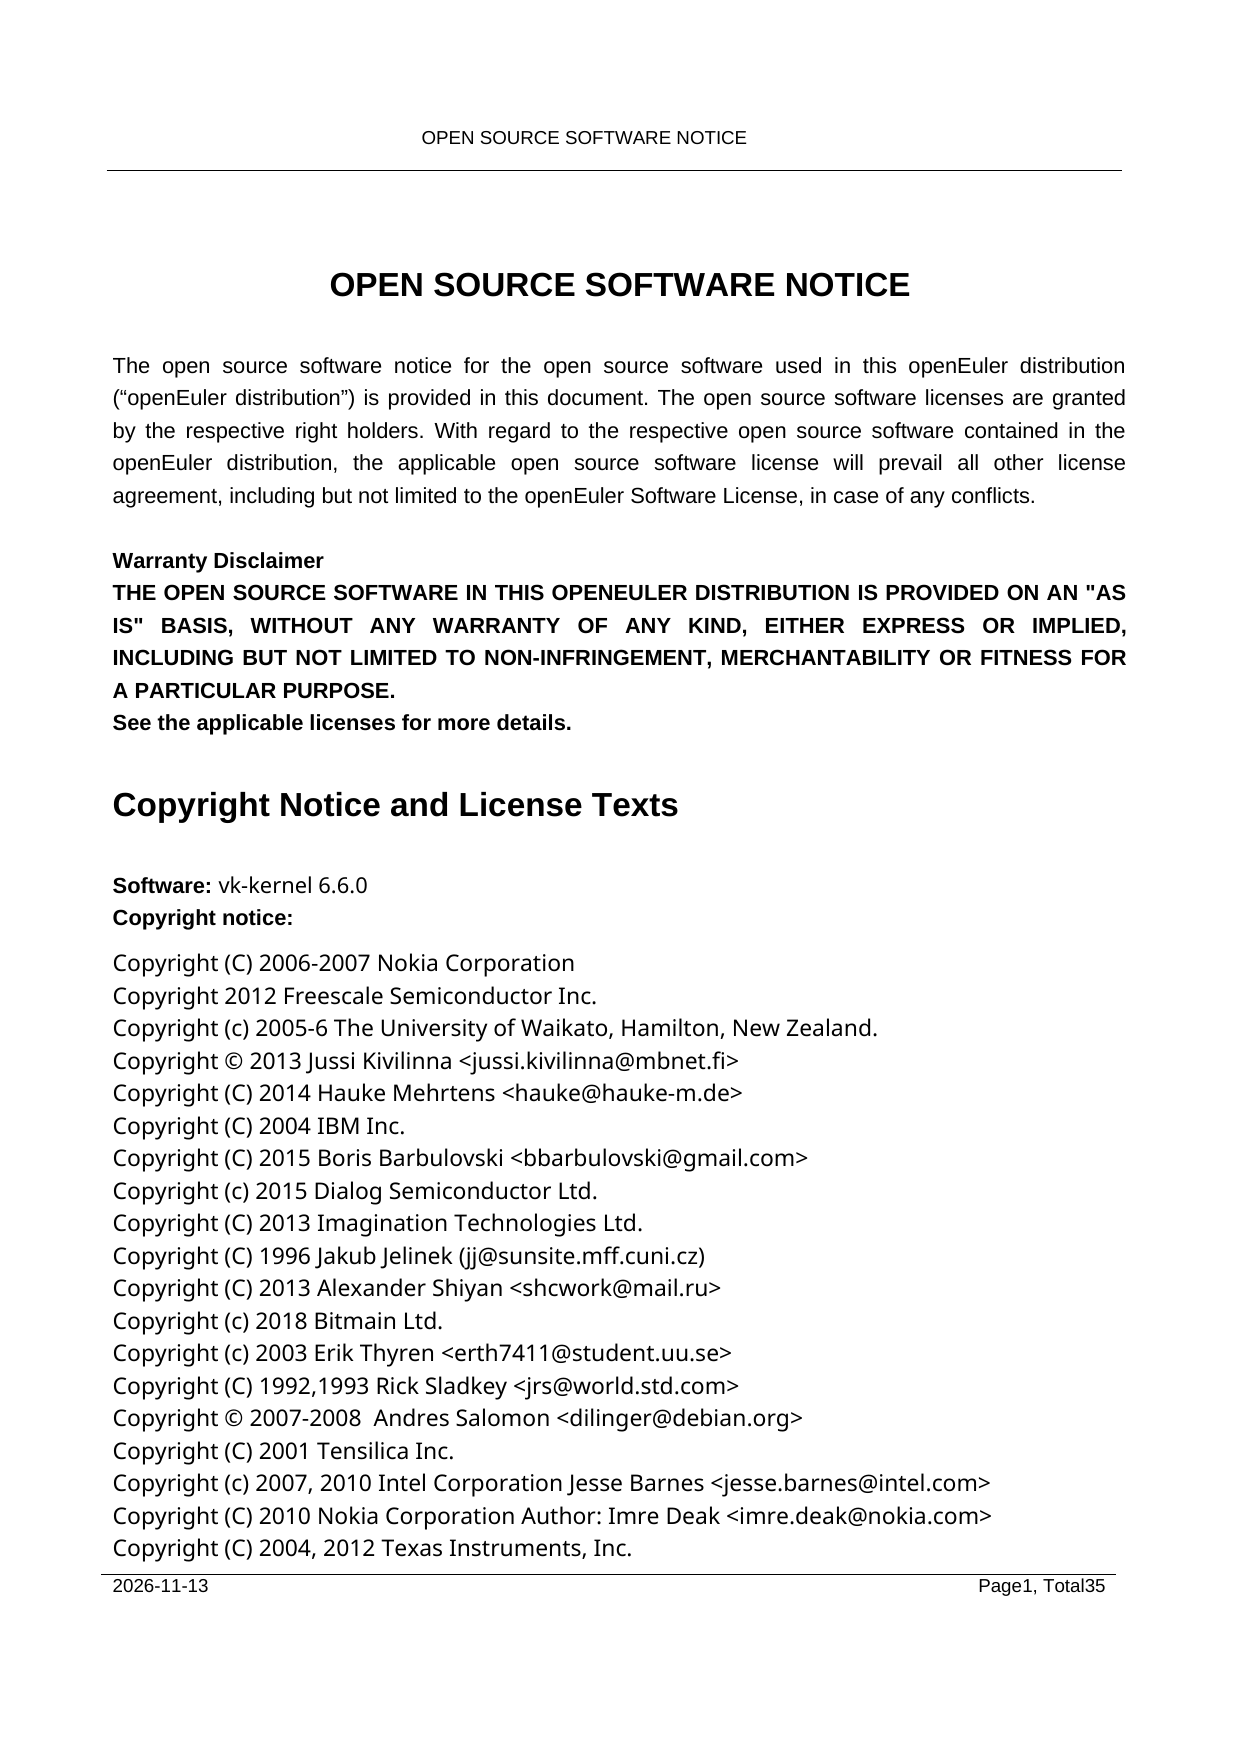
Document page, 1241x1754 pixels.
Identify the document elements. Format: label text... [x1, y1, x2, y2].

text OPEN SOURCE SOFTWARE NOTICE [112, 251, 1128, 316]
text Copyright (C) 2006-2007 Nokia Corporation [112, 947, 1128, 979]
text Copyright (C) 1992,1993 Rick Sladkey <jrs@world.std.com> [112, 1369, 1128, 1402]
text Copyright (C) 2015 Boris Barbulovski <bbarbulovski@gmail.com> [112, 1142, 1128, 1174]
text Copyright (C) 2004, 2012 Texas Instruments, Inc. [112, 1532, 1128, 1564]
text Copyright (C) 1996 Jakub Jelinek (jj@sunsite.mff.cuni.cz) [112, 1239, 1128, 1272]
text THE OPEN SOURCE SOFTWARE IN THIS OPENEULER DISTRIBUTION IS PROVIDED ON AN "AS IS" BASIS, WITHOUT ANY WARRANTY OF ANY KIND, EITHER EXPRESS OR IMPLIED, INCLUDING BUT NOT LIMITED TO NON-INFRINGEMENT, MERCHANTABILITY OR FITNESS FOR A PARTICULAR PURPOSE. See the applicable licenses for more details. [112, 576, 1128, 739]
text The open source software notice for the open source software used in this openEuler distribution (“openEuler distribution”) is provided in this document. The open source software licenses are granted by the respective right holders. With regard to the respective open source software contained in the openEuler distribution, the applicable open source software license will prevail all other license agreement, including but not limited to the openEuler Software License, in case of any conflicts. [112, 349, 1128, 511]
text Copyright (C) 2013 Alexander Shiyan <shcwork@mail.ru> [112, 1272, 1128, 1304]
text Copyright (c) 2005-6 The University of Waikato, Hamilton, New Zealand. [112, 1012, 1128, 1044]
text Copyright (c) 2003 Erik Thyren <erth7411@student.uu.se> [112, 1337, 1128, 1369]
text Copyright (c) 2015 Dialog Semiconductor Ltd. [112, 1174, 1128, 1207]
text Copyright (c) 2007, 2010 Intel Corporation Jesse Barnes <jesse.barnes@intel.com> [112, 1467, 1128, 1499]
text Copyright 2012 Freescale Semiconductor Inc. [112, 979, 1128, 1012]
text Copyright Notice and License Texts [112, 771, 1128, 836]
text Copyright © 2013 Jussi Kivilinna <jussi.kivilinna@mbnet.fi> [112, 1044, 1128, 1077]
text Copyright (c) 2018 Bitmain Ltd. [112, 1304, 1128, 1337]
text Copyright (C) 2004 IBM Inc. [112, 1109, 1128, 1142]
text Copyright (C) 2013 Imagination Technologies Ltd. [112, 1207, 1128, 1239]
title Software: vk-kernel 6.6.0 [112, 869, 1128, 901]
text Warranty Disclaimer [112, 544, 1128, 576]
text Copyright notice: [112, 901, 1128, 934]
text Copyright (C) 2001 Tensilica Inc. [112, 1434, 1128, 1467]
text Copyright (C) 2014 Hauke Mehrtens <hauke@hauke-m.de> [112, 1077, 1128, 1109]
text Copyright (C) 2010 Nokia Corporation Author: Imre Deak <imre.deak@nokia.com> [112, 1499, 1128, 1532]
text Copyright © 2007-2008 Andres Salomon <dilinger@debian.org> [112, 1402, 1128, 1434]
